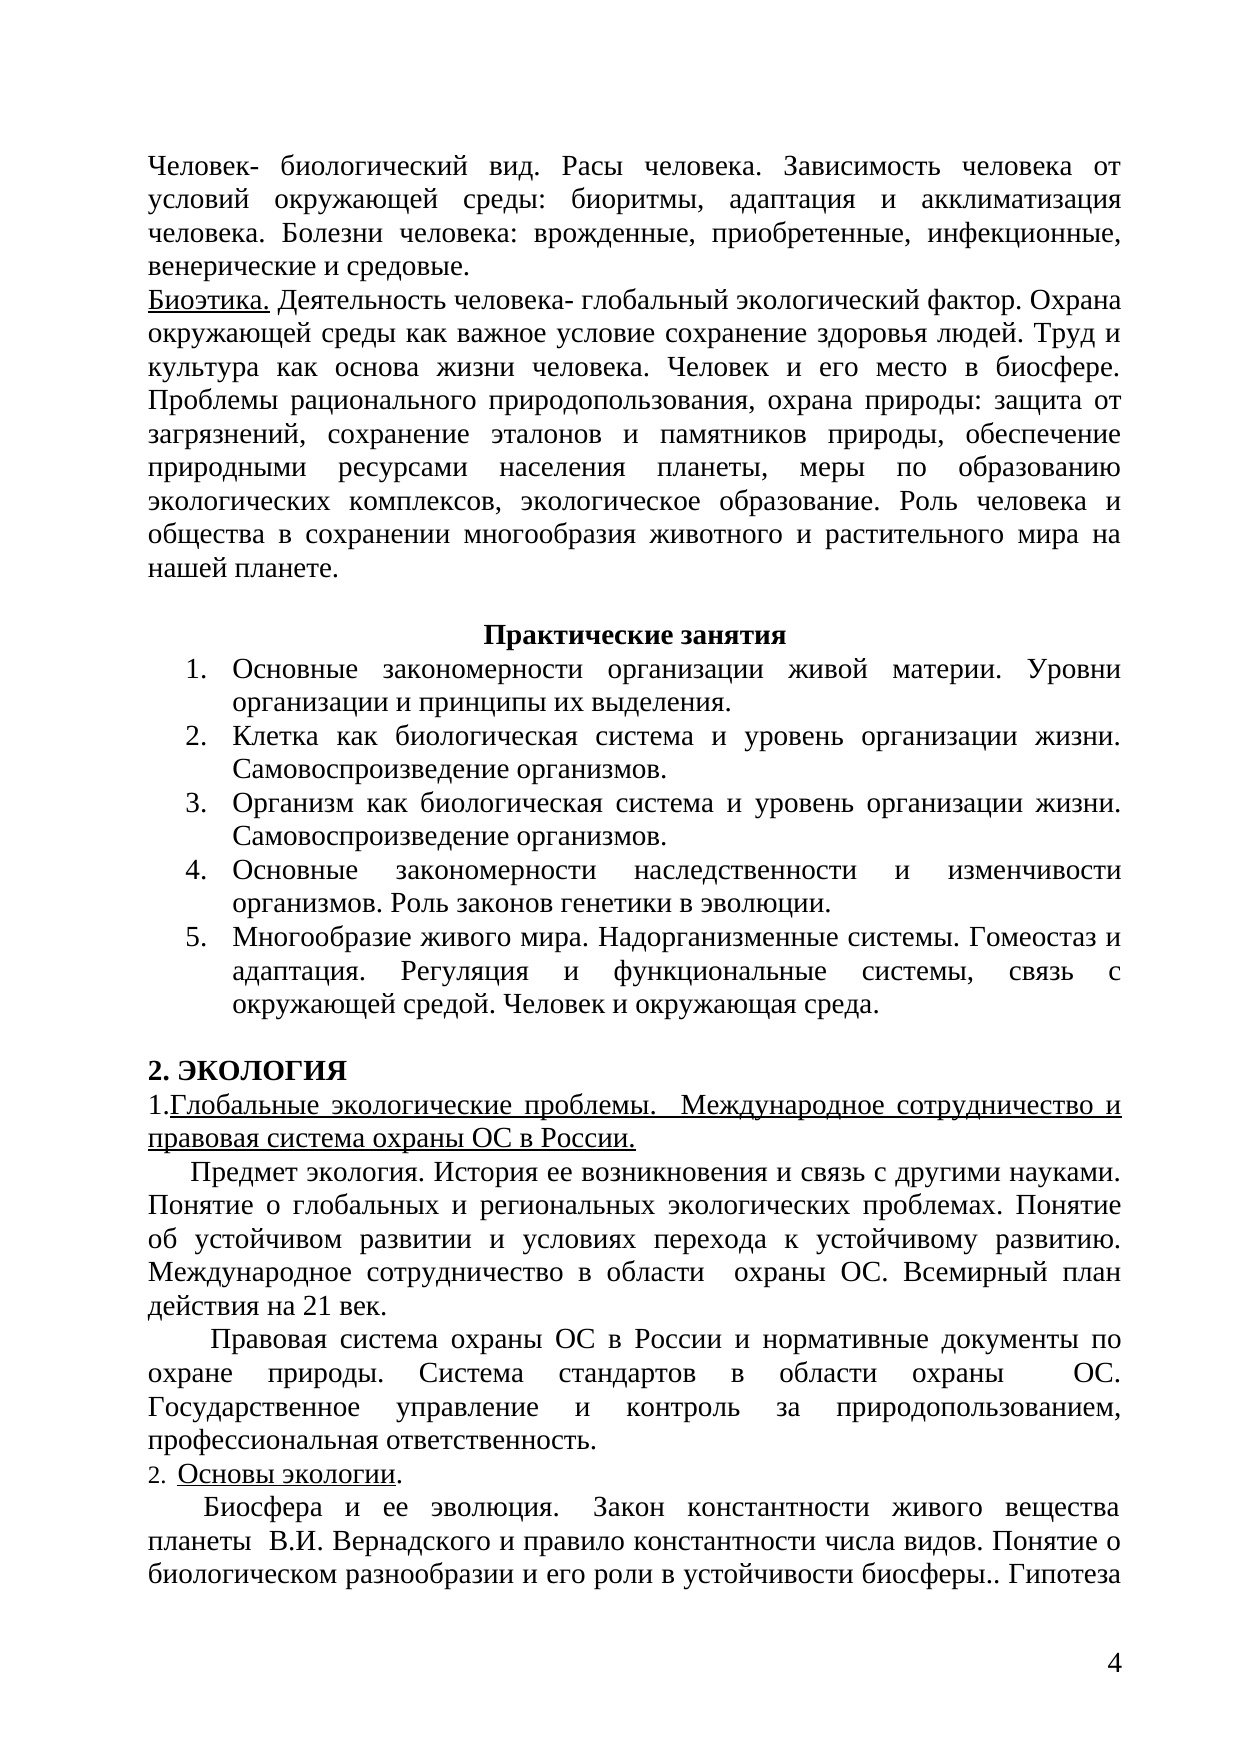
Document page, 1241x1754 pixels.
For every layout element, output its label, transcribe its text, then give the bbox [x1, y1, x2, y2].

text Предмет экология. История ее возникновения и связь с другими науками. Понятие о глобальных и региональных экологических проблемах. Понятие об устойчивом развитии и условиях перехода к устойчивому развитию. Международное сотрудничество в области охраны ОС. Всемирный план действия на 21 век. [148, 1154, 1122, 1322]
text 1.Глобальные экологические проблемы. Международное сотрудничество и правовая система охраны ОС в России. [148, 1087, 1122, 1154]
text Человек- биологический вид. Расы человека. Зависимость человека от условий окружающей среды: биоритмы, адаптация и акклиматизация человека. Болезни человека: врожденные, приобретенные, инфекционные, венерические и средовые. [148, 148, 1122, 282]
list Клетка как биологическая система и уровень организации жизни. Самовоспроизведение организмов. [185, 718, 1122, 785]
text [148, 1489, 1122, 1590]
list Многообразие живого мира. Надорганизменные системы. Гомеостаз и адаптация. Регуляция и функциональные системы, связь с окружающей средой. Человек и окружающая среда. [185, 919, 1122, 1020]
list Основные закономерности наследственности и изменчивости организмов. Роль законов генетики в эволюции. [185, 852, 1122, 919]
text 2. ЭКОЛОГИЯ [148, 1053, 1122, 1087]
list Основные закономерности организации живой материи. Уровни организации и принципы их выделения. [185, 651, 1122, 718]
list Организм как биологическая система и уровень организации жизни. Самовоспроизведение организмов. [185, 785, 1122, 852]
list Основы экологии. [148, 1456, 1122, 1489]
text Правовая система охраны ОС в России и нормативные документы по охране природы. Система стандартов в области охраны ОС. Государственное управление и контроль за природопользованием, профессиональная ответственность. [148, 1322, 1122, 1456]
text Биоэтика. Деятельность человека- глобальный экологический фактор. Охрана окружающей среды как важное условие сохранение здоровья людей. Труд и культура как основа жизни человека. Человек и его место в биосфере. Проблемы рационального природопользования, охрана природы: защита от загрязнений, сохранение эталонов и памятников природы, обеспечение природными ресурсами населения планеты, меры по образованию экологических комплексов, экологическое образование. Роль человека и общества в сохранении многообразия животного и растительного мира на нашей планете. [148, 282, 1122, 584]
text Практические занятия [148, 617, 1122, 651]
